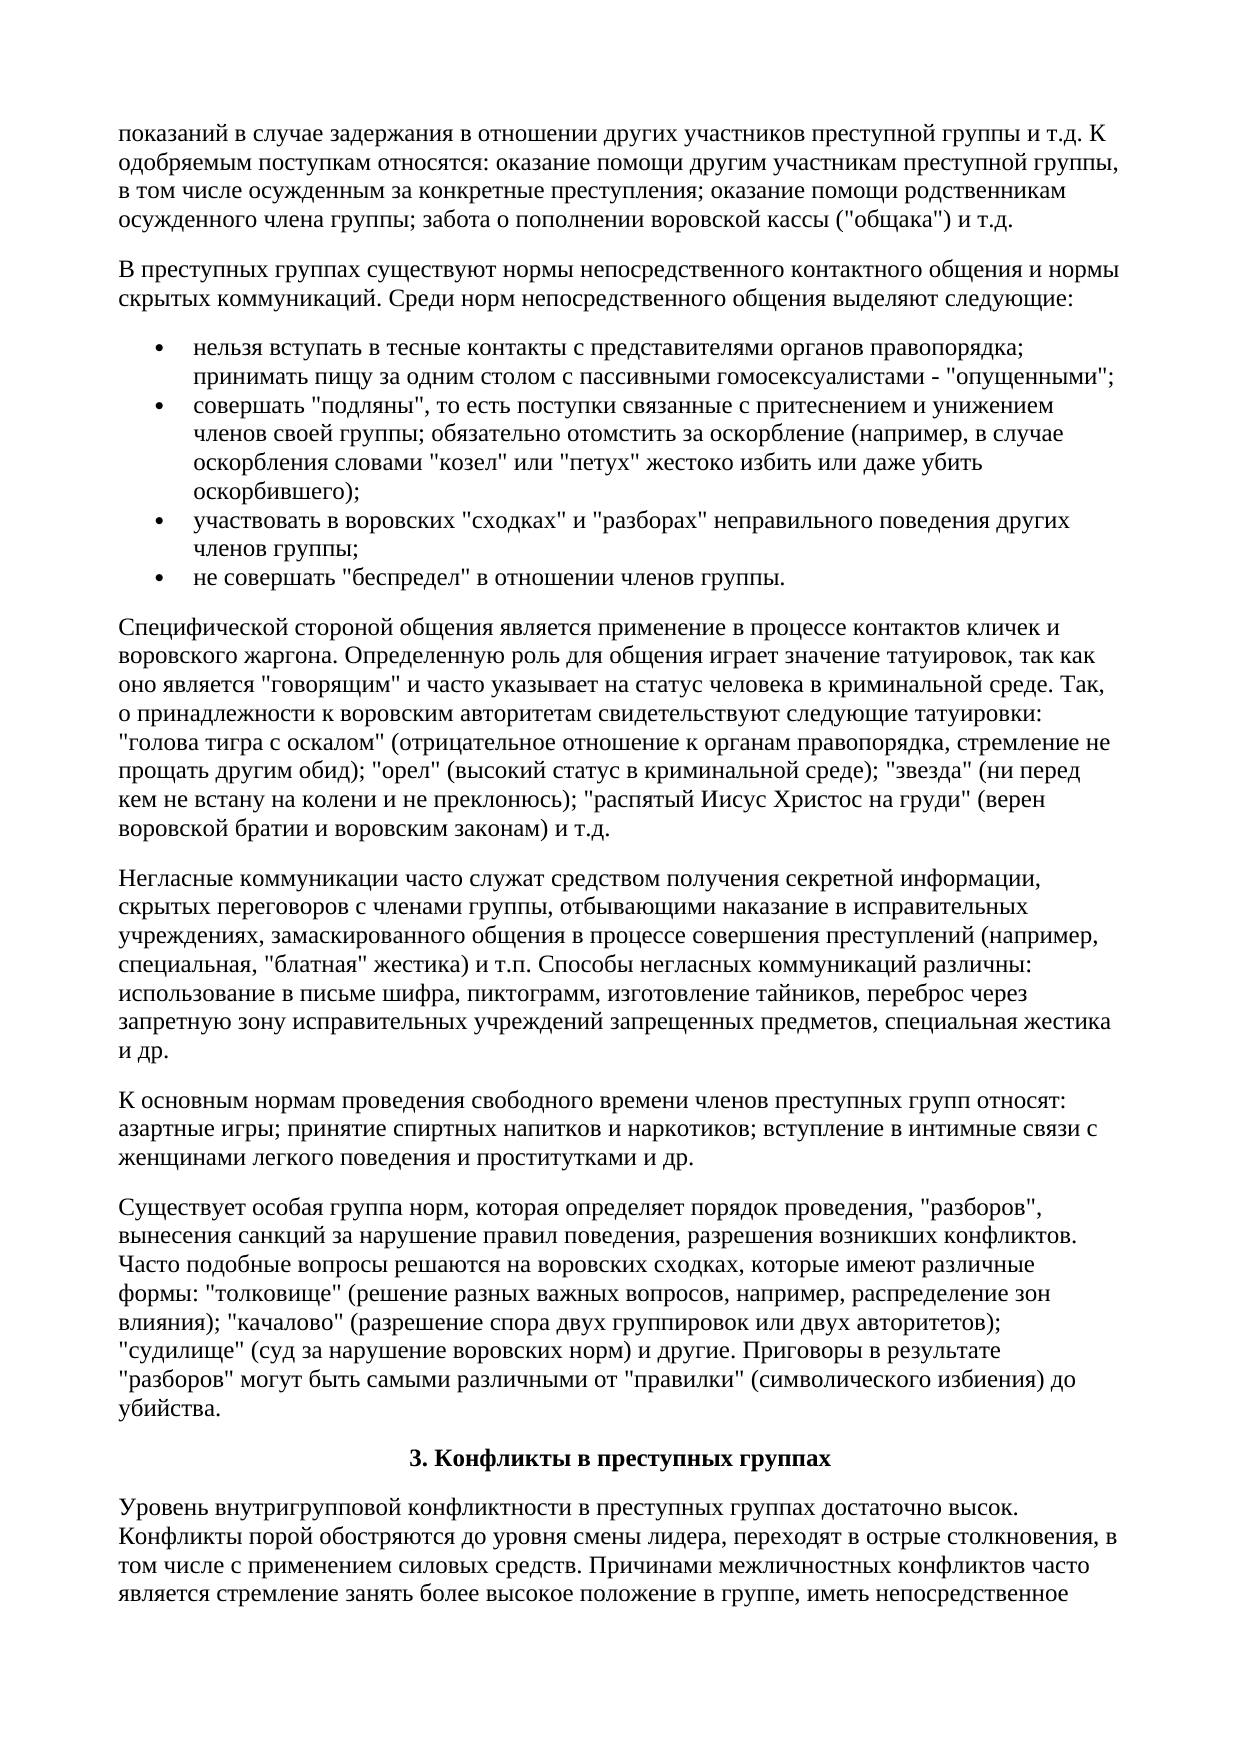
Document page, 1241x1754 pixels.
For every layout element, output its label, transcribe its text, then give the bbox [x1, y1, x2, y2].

text 3. Конфликты в преступных группах [118, 1453, 1122, 1482]
list участвовать в воровских "сходках" и "разборах" неправильного поведения других членов группы; [156, 515, 1122, 573]
text Специфической стороной общения является применение в процессе контактов кличек и воровского жаргона. Определенную роль для общения играет значение татуировок, так как оно является "говорящим" и часто указывает на статус человека в криминальной среде. Так, о принадлежности к воровским авторитетам свидетельствуют следующие татуировки: "голова тигра с оскалом" (отрицательное отношение к органам правопорядка, стремление не прощать другим обид); "орел" (высокий статус в криминальной среде); "звезда" (ни перед кем не встану на колени и не преклонюсь); "распятый Иисус Христос на груди" (верен воровской братии и воровским законам) и т.д. [118, 622, 1122, 852]
text К основным нормам проведения свободного времени членов преступных групп относят: азартные игры; принятие спиртных напитков и наркотиков; вступление в интимные связи с женщинами легкого поведения и проститутками и др. [118, 1095, 1122, 1181]
list не совершать "беспредел" в отношении членов группы. [156, 573, 1122, 601]
text Существует особая группа норм, которая определяет порядок проведения, "разборов", вынесения санкций за нарушение правил поведения, разрешения возникших конфликтов. Часто подобные вопросы решаются на воровских сходках, которые имеют различные формы: "толковище" (решение разных важных вопросов, например, распределение зон влияния); "качалово" (разрешение спора двух группировок или двух авторитетов); "судилище" (суд за нарушение воровских норм) и другие. Приговоры в результате "разборов" могут быть самыми различными от "правилки" (символического избиения) до убийства. [118, 1202, 1122, 1432]
list совершать "подляны", то есть поступки связанные с притеснением и унижением членов своей группы; обязательно отомстить за оскорбление (например, в случае оскорбления словами "козел" или "петух" жестоко избить или даже убить оскорбившего); [156, 400, 1122, 515]
text В преступных группах существуют нормы непосредственного контактного общения и нормы скрытых коммуникаций. Среди норм непосредственного общения выделяют следующие: [118, 254, 1122, 311]
list нельзя вступать в тесные контакты с представителями органов правопорядка; принимать пищу за одним столом с пассивными гомосексуалистами - "опущенными"; [156, 332, 1122, 390]
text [118, 118, 1122, 233]
text Негласные коммуникации часто служат средством получения секретной информации, скрытых переговоров с членами группы, отбывающими наказание в исправительных учреждениях, замаскированного общения в процессе совершения преступлений (например, специальная, "блатная" жестика) и т.п. Способы негласных коммуникаций различны: использование в письме шифра, пиктограмм, изготовление тайников, переброс через запретную зону исправительных учреждений запрещенных предметов, специальная жестика и др. [118, 873, 1122, 1074]
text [118, 1503, 1122, 1618]
